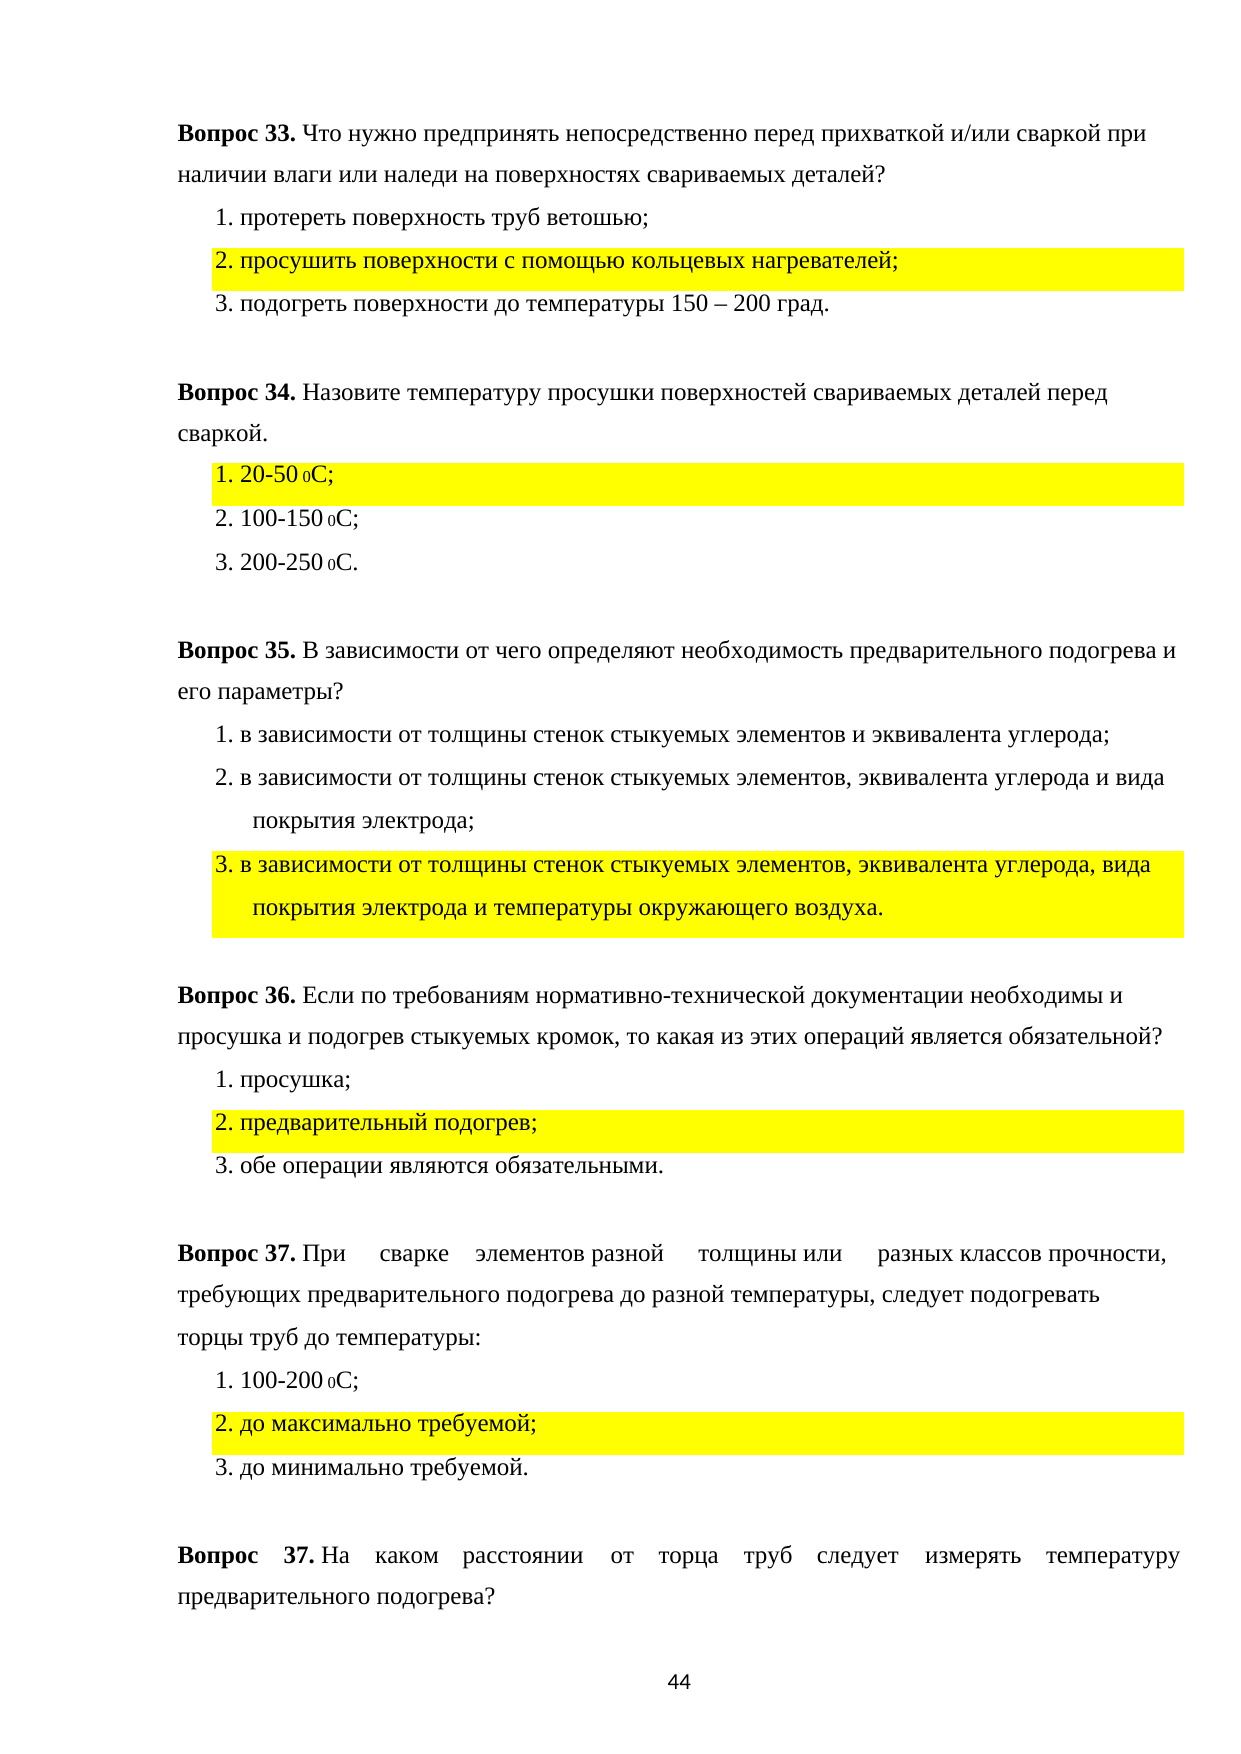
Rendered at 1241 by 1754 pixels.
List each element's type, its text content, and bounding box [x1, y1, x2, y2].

text измерять [925, 1537, 1045, 1570]
text 1. в зависимости от толщины стенок стыкуемых элементов и эквивалента углерода; [215, 708, 1240, 751]
text элементов разной [475, 1235, 697, 1268]
text 2. предварительный подогрев; [215, 1096, 1240, 1139]
text каком [375, 1537, 461, 1570]
text Вопрос 37. При [177, 1235, 378, 1268]
text расстоянии [462, 1537, 609, 1570]
text предварительного подогрева? [177, 1570, 1240, 1613]
text покрытия электрода и температуры окружающего воздуха. [252, 881, 1240, 923]
text толщины или [698, 1235, 876, 1268]
text просушка и подогрев стыкуемых кромок, то какая из этих операций является обязательной? [177, 1010, 1240, 1053]
text требующих предварительного подогрева до разной температуры, следует подогревать [177, 1268, 1240, 1311]
text его параметры? [177, 665, 1240, 708]
text следует [817, 1537, 924, 1570]
text покрытия электрода; [252, 794, 1240, 837]
text сварке [379, 1235, 474, 1268]
text наличии влаги или наледи на поверхностях свариваемых деталей? [177, 148, 1240, 191]
text 3. в зависимости от толщины стенок стыкуемых элементов, эквивалента углерода, вида [215, 837, 1240, 881]
text Вопрос [177, 1537, 282, 1570]
text труб [744, 1537, 816, 1570]
text 1. 20-50 0C; [215, 450, 1240, 491]
text температуру [1046, 1537, 1240, 1570]
text Вопрос 33. Что нужно предпринять непосредственно перед прихваткой и/или сваркой при [177, 115, 1240, 148]
text 3. подогреть поверхности до температуры 150 – 200 град. [215, 278, 1240, 321]
text 1. просушка; [215, 1053, 1240, 1096]
text Вопрос 35. В зависимости от чего определяют необходимость предварительного подогрева и [177, 632, 1240, 665]
text Вопрос 36. Если по требованиям нормативно-технической документации необходимы и [177, 976, 1240, 1010]
text 2. 100-150 0С; [215, 491, 1240, 536]
text 3. 200-250 0С. [215, 536, 1240, 579]
text 3. обе операции являются обязательными. [215, 1139, 1240, 1182]
text 2. в зависимости от толщины стенок стыкуемых элементов, эквивалента углерода и вида [215, 751, 1240, 794]
text 1. протереть поверхность труб ветошью; [215, 191, 1240, 234]
text 3. до минимально требуемой. [215, 1440, 1240, 1484]
text 2. до максимально требуемой; [215, 1397, 1240, 1440]
text 2. просушить поверхности с помощью кольцевых нагревателей; [215, 234, 1240, 278]
text разных классов прочности, [877, 1235, 1240, 1268]
text торца [658, 1537, 743, 1570]
text Вопрос 34. Назовите температуру проcушки поверхностей свариваемых деталей перед [177, 373, 1240, 407]
text 1. 100-200 0С; [215, 1354, 1240, 1397]
text торцы труб до температуры: [177, 1311, 1240, 1354]
text 37. На [283, 1537, 374, 1570]
text 44 [667, 1666, 1240, 1695]
text от [610, 1537, 657, 1570]
text сваркой. [177, 407, 1240, 450]
